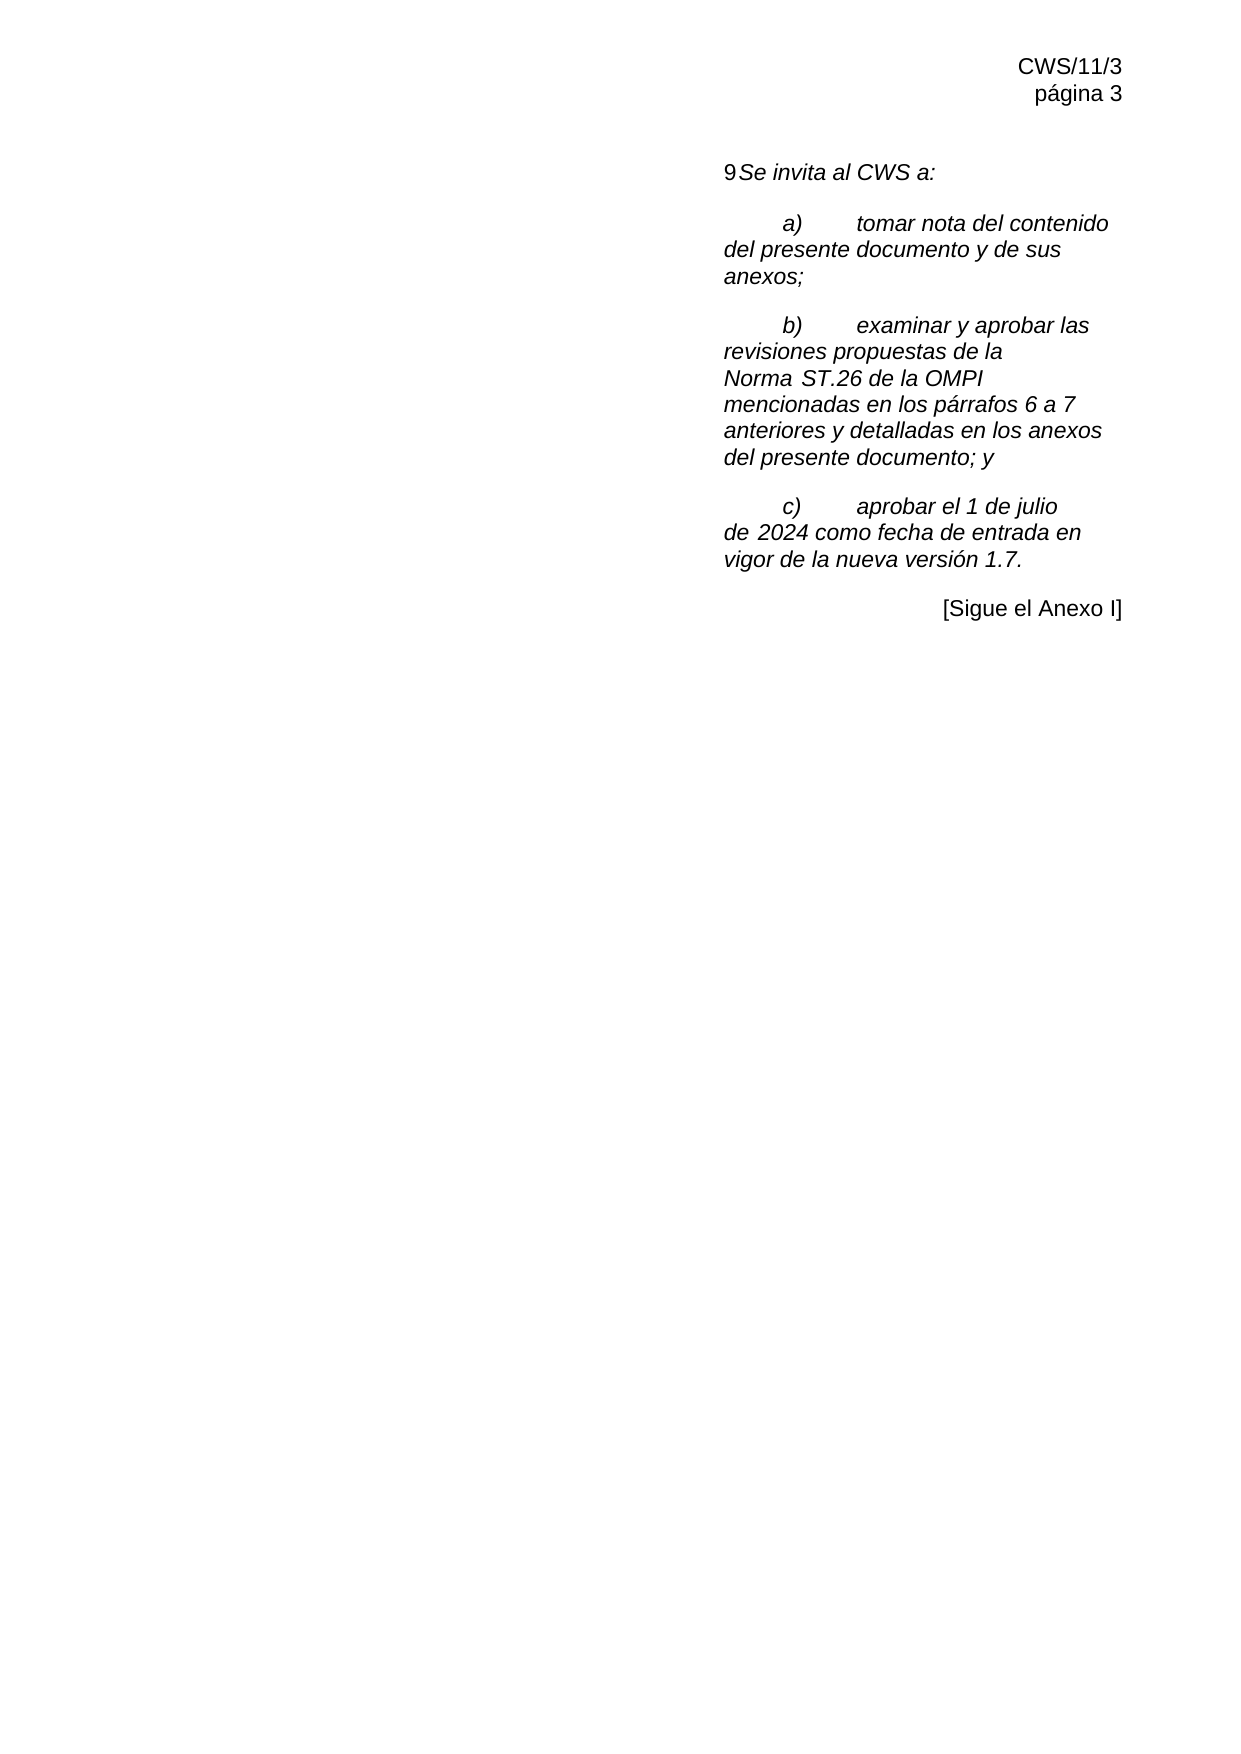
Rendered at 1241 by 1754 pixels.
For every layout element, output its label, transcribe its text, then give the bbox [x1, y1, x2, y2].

list examinar y aprobar las revisiones propuestas de la Norma ST.26 de la OMPI mencionadas en los párrafos 6 a 7 anteriores y detalladas en los anexos del presente documento; y [724, 312, 1122, 470]
list Se invita al CWS a: [724, 158, 1122, 185]
list aprobar el 1 de julio de 2024 como fecha de entrada en vigor de la nueva versión 1.7. [724, 493, 1122, 572]
text [Sigue el Anexo I] [148, 595, 1122, 621]
list tomar nota del contenido del presente documento y de sus anexos; [724, 210, 1122, 289]
